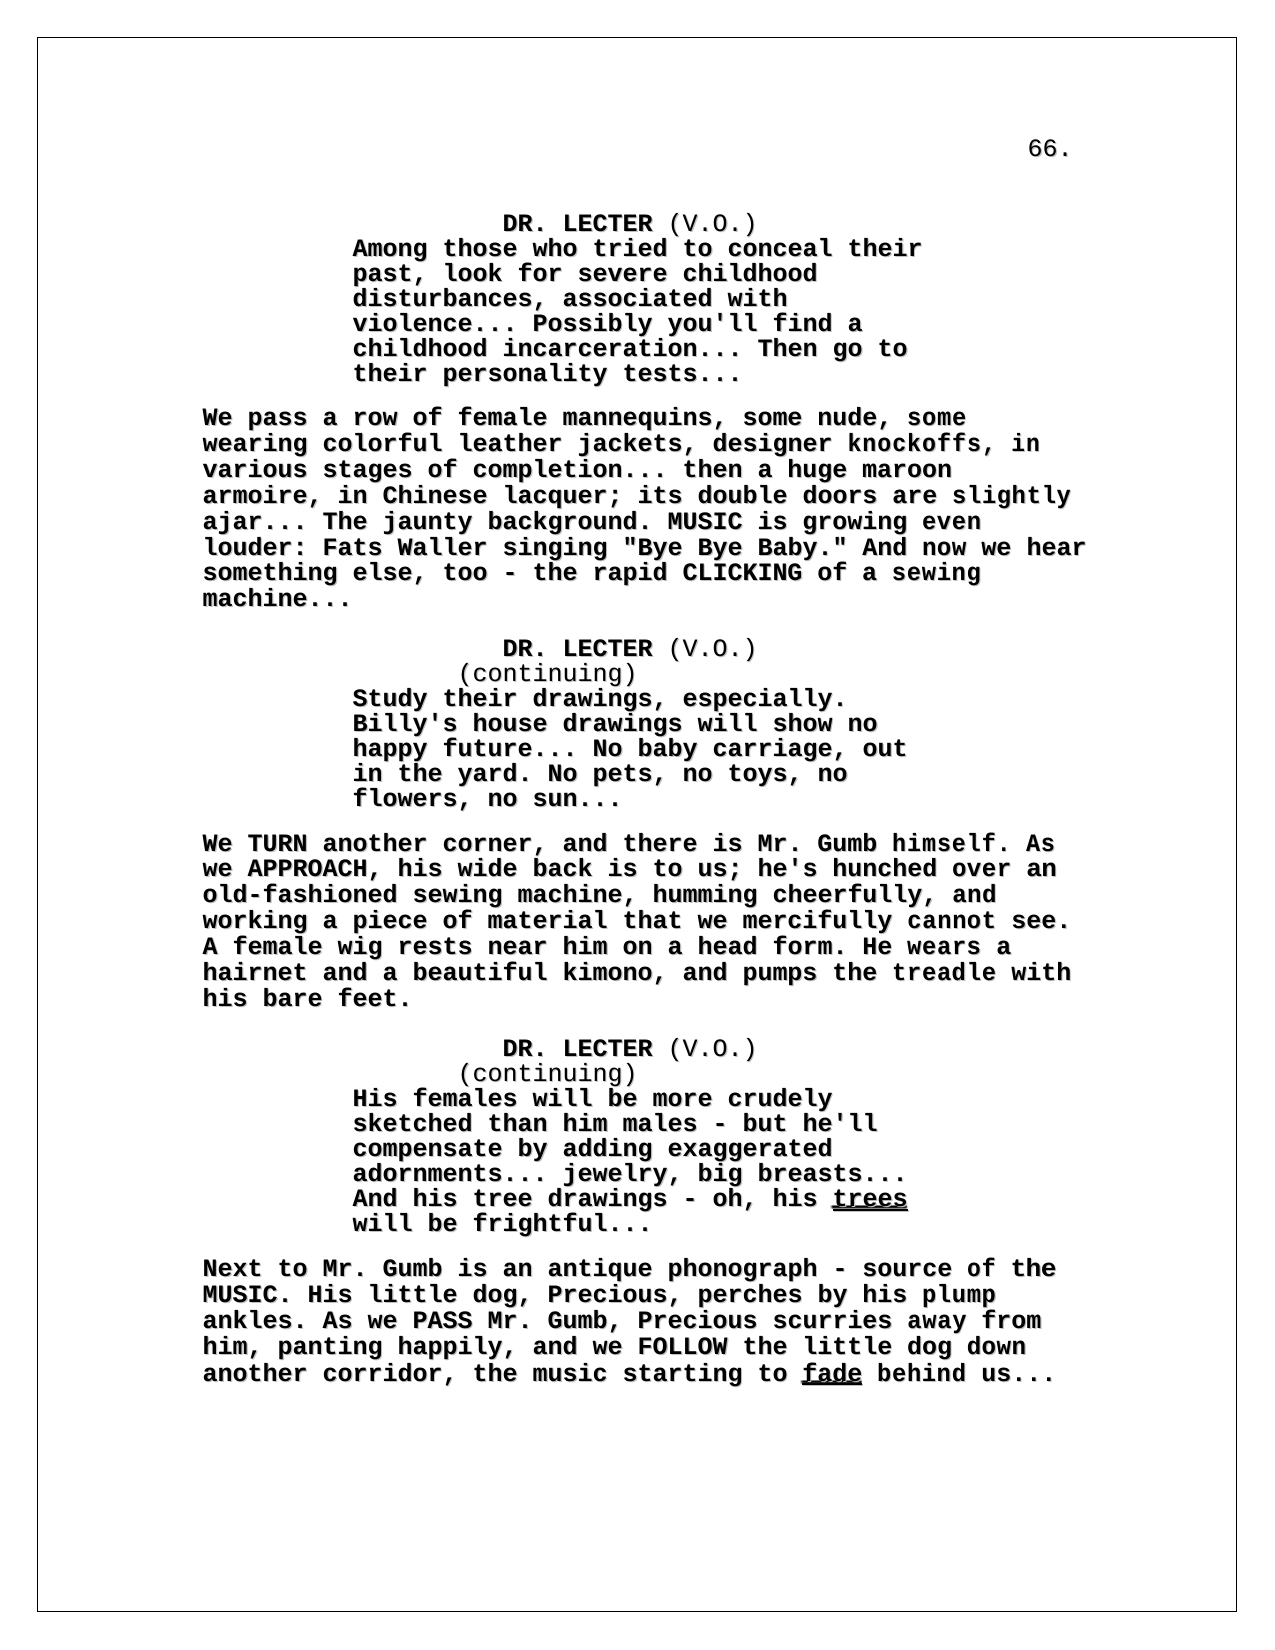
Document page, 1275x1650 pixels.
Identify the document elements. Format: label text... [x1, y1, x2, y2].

text (continuing) [457, 662, 1087, 687]
text Billy's house drawings will show no [352, 712, 1087, 737]
text disturbances, associated with [352, 287, 1087, 312]
text happy future... No baby carriage, out [352, 737, 1087, 762]
text childhood incarceration... Then go to [352, 337, 1087, 362]
text Among those who tried to conceal their [352, 237, 1087, 262]
text sketched than him males - but he'll [352, 1112, 1087, 1137]
picture [38, 38, 1236, 1611]
text We TURN another corner, and there is Mr. Gumb himself. As we APPROACH, his wide back is to us; he's hunched over an old-fashioned sewing machine, humming cheerfully, and working a piece of material that we mercifully cannot see. A female wig rests near him on a head form. He wears a hairnet and a beautiful kimono, and pumps the treadle with his bare feet. [202, 830, 1087, 1012]
text Next to Mr. Gumb is an antique phonograph - source of the MUSIC. His little dog, Precious, perches by his plump ankles. As we PASS Mr. Gumb, Precious scurries away from him, panting happily, and we FOLLOW the little dog down another corridor, the music starting to fade behind us... [202, 1255, 1072, 1386]
text (continuing) [457, 1062, 1087, 1087]
text compensate by adding exaggerated [352, 1137, 1087, 1162]
text violence... Possibly you'll find a [352, 312, 1087, 337]
text will be frightful... [352, 1212, 1087, 1237]
text And his tree drawings - oh, his trees [352, 1187, 1087, 1212]
text 66. [1027, 133, 1087, 162]
text flowers, no sun... [352, 787, 1087, 812]
text DR. LECTER (V.O.) [502, 1033, 1087, 1062]
text His females will be more crudely [352, 1087, 1087, 1112]
text DR. LECTER (V.O.) [502, 208, 1087, 237]
text Study their drawings, especially. [352, 687, 1087, 712]
text We pass a row of female mannequins, some nude, some wearing colorful leather jackets, designer knockoffs, in various stages of completion... then a huge maroon armoire, in Chinese lacquer; its double doors are slightly ajar... The jaunty background. MUSIC is growing even louder: Fats Waller singing "Bye Bye Baby." And now we hear something else, too - the rapid CLICKING of a sewing machine... [202, 405, 1087, 612]
text in the yard. No pets, no toys, no [352, 762, 1087, 787]
text their personality tests... [352, 362, 1087, 387]
text past, look for severe childhood [352, 262, 1087, 287]
text DR. LECTER (V.O.) [502, 633, 1087, 662]
text adornments... jewelry, big breasts... [352, 1162, 1087, 1187]
